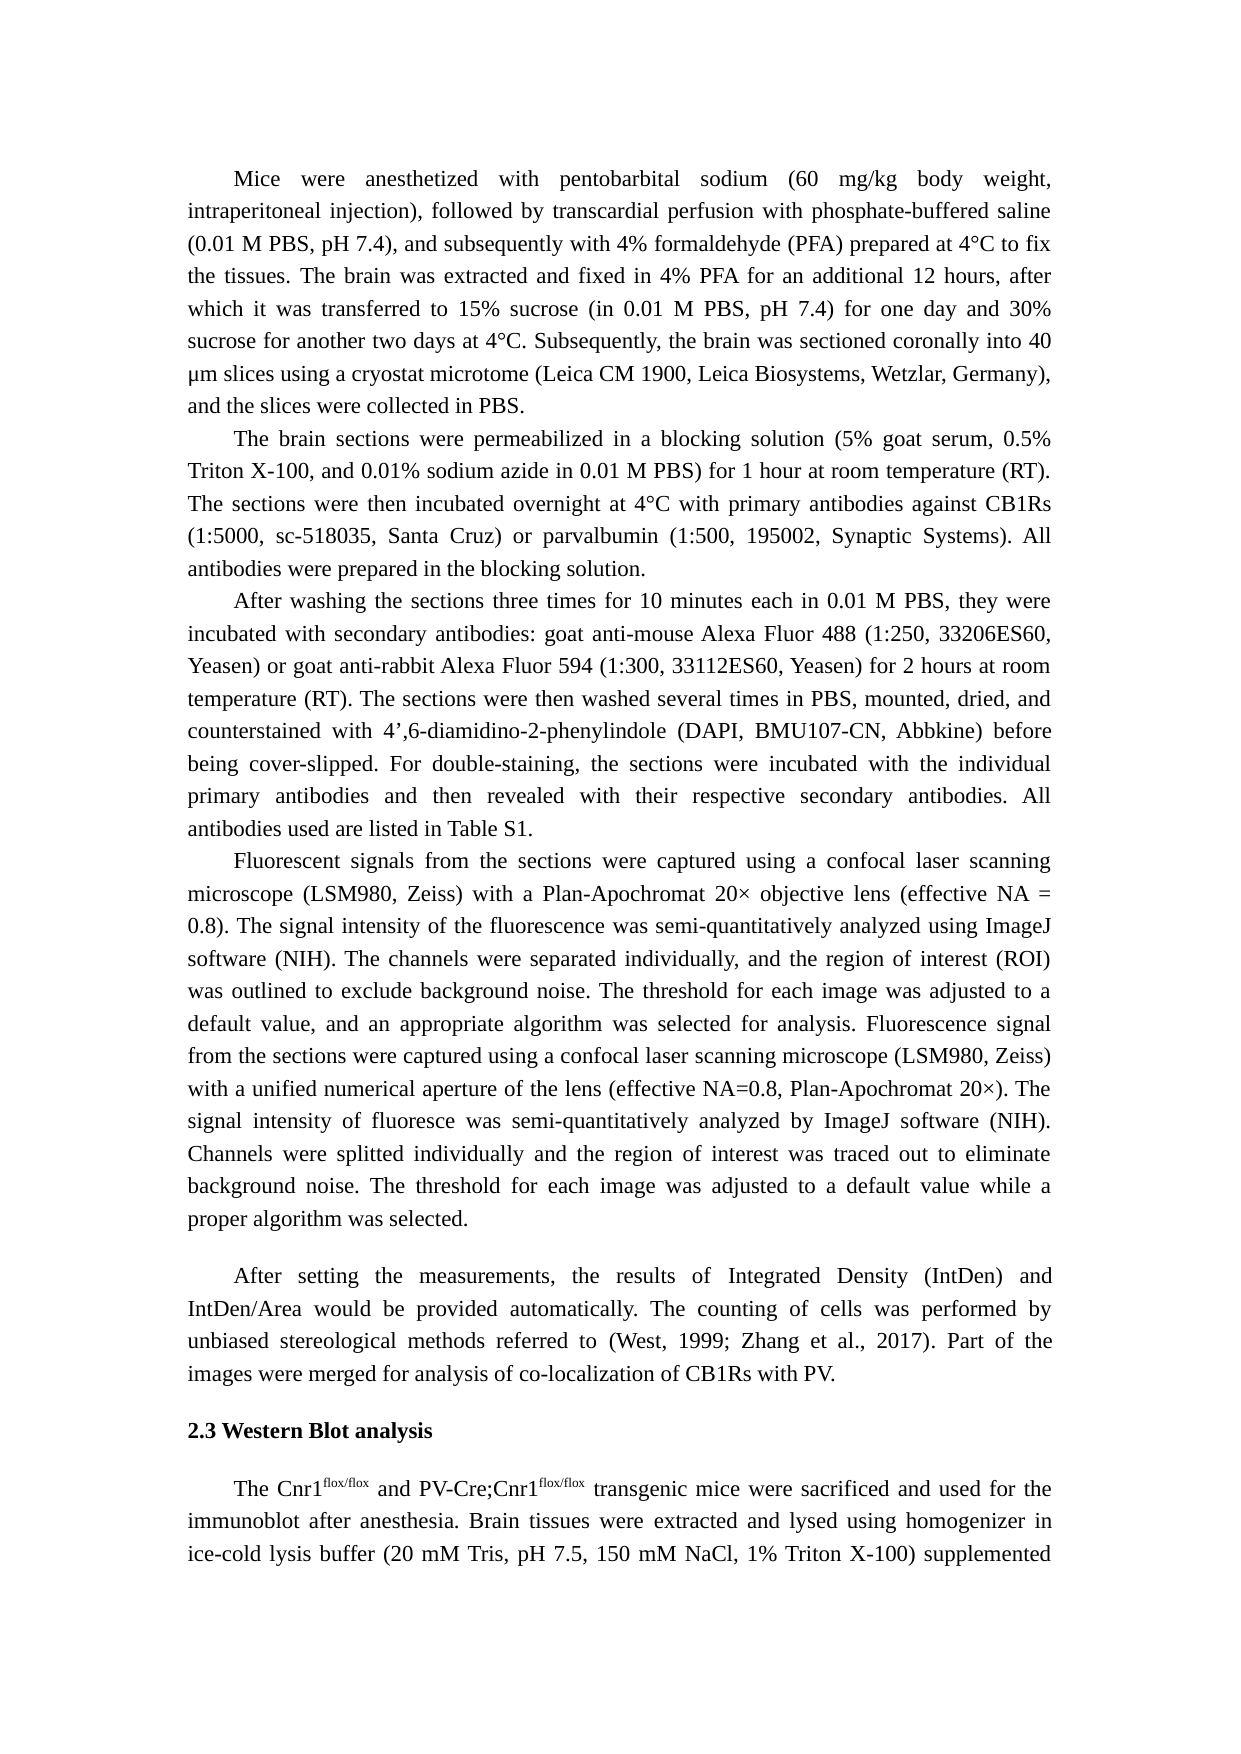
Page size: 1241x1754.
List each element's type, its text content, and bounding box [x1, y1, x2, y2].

text The brain sections were permeabilized in a blocking solution (5% goat serum, 0.5% Triton X-100, and 0.01% sodium azide in 0.01 M PBS) for 1 hour at room temperature (RT). The sections were then incubated overnight at 4°C with primary antibodies against CB1Rs (1:5000, sc-518035, Santa Cruz) or parvalbumin (1:500, 195002, Synaptic Systems). All antibodies were prepared in the blocking solution. [187, 422, 1053, 584]
text Fluorescent signals from the sections were captured using a confocal laser scanning microscope (LSM980, Zeiss) with a Plan-Apochromat 20× objective lens (effective NA = 0.8). The signal intensity of the fluorescence was semi-quantitatively analyzed using ImageJ software (NIH). The channels were separated individually, and the region of interest (ROI) was outlined to exclude background noise. The threshold for each image was adjusted to a default value, and an appropriate algorithm was selected for analysis. Fluorescence signal from the sections were captured using a confocal laser scanning microscope (LSM980, Zeiss) with a unified numerical aperture of the lens (effective NA=0.8, Plan-Apochromat 20×). The signal intensity of fluoresce was semi-quantitatively analyzed by ImageJ software (NIH). Channels were splitted individually and the region of interest was traced out to eliminate background noise. The threshold for each image was adjusted to a default value while a proper algorithm was selected. [187, 844, 1053, 1234]
text After washing the sections three times for 10 minutes each in 0.01 M PBS, they were incubated with secondary antibodies: goat anti-mouse Alexa Fluor 488 (1:250, 33206ES60, Yeasen) or goat anti-rabbit Alexa Fluor 594 (1:300, 33112ES60, Yeasen) for 2 hours at room temperature (RT). The sections were then washed several times in PBS, mounted, dried, and counterstained with 4’,6-diamidino-2-phenylindole (DAPI, BMU107-CN, Abbkine) before being cover-slipped. For double-staining, the sections were incubated with the individual primary antibodies and then revealed with their respective secondary antibodies. All antibodies used are listed in Table S1. [187, 584, 1053, 844]
text Mice were anesthetized with pentobarbital sodium (60 mg/kg body weight, intraperitoneal injection), followed by transcardial perfusion with phosphate-buffered saline (0.01 M PBS, pH 7.4), and subsequently with 4% formaldehyde (PFA) prepared at 4°C to fix the tissues. The brain was extracted and fixed in 4% PFA for an additional 12 hours, after which it was transferred to 15% sucrose (in 0.01 M PBS, pH 7.4) for one day and 30% sucrose for another two days at 4°C. Subsequently, the brain was sectioned coronally into 40 μm slices using a cryostat microtome (Leica CM 1900, Leica Biosystems, Wetzlar, Germany), and the slices were collected in PBS. [187, 162, 1053, 422]
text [187, 1472, 1053, 1569]
text 2.3 Western Blot analysis [187, 1414, 1053, 1447]
text After setting the measurements, the results of Integrated Density (IntDen) and IntDen/Area would be provided automatically. The counting of cells was performed by unbiased stereological methods referred to (West, 1999; Zhang et al., 2017). Part of the images were merged for analysis of co-localization of CB1Rs with PV. [187, 1259, 1053, 1389]
